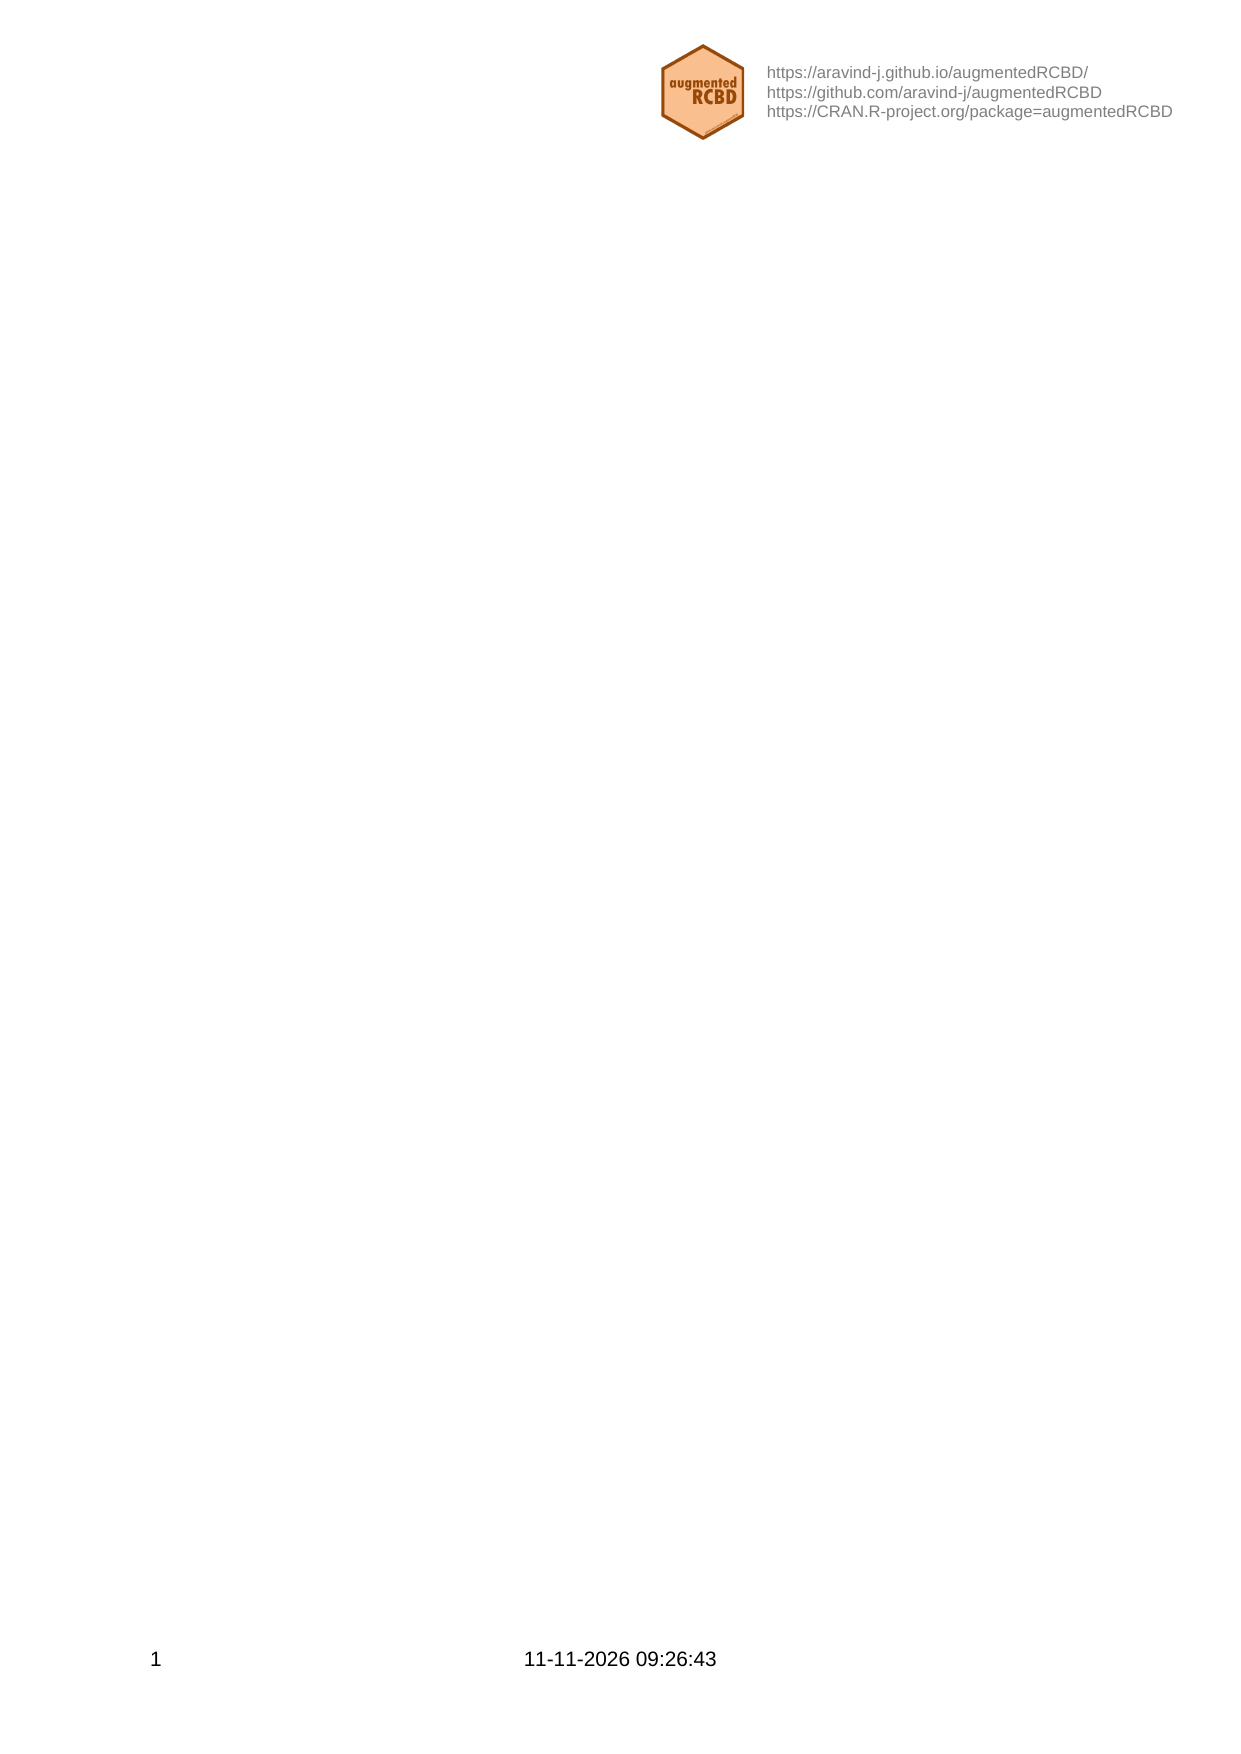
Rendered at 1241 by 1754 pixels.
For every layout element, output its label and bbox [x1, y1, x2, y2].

picture [661, 44, 745, 140]
